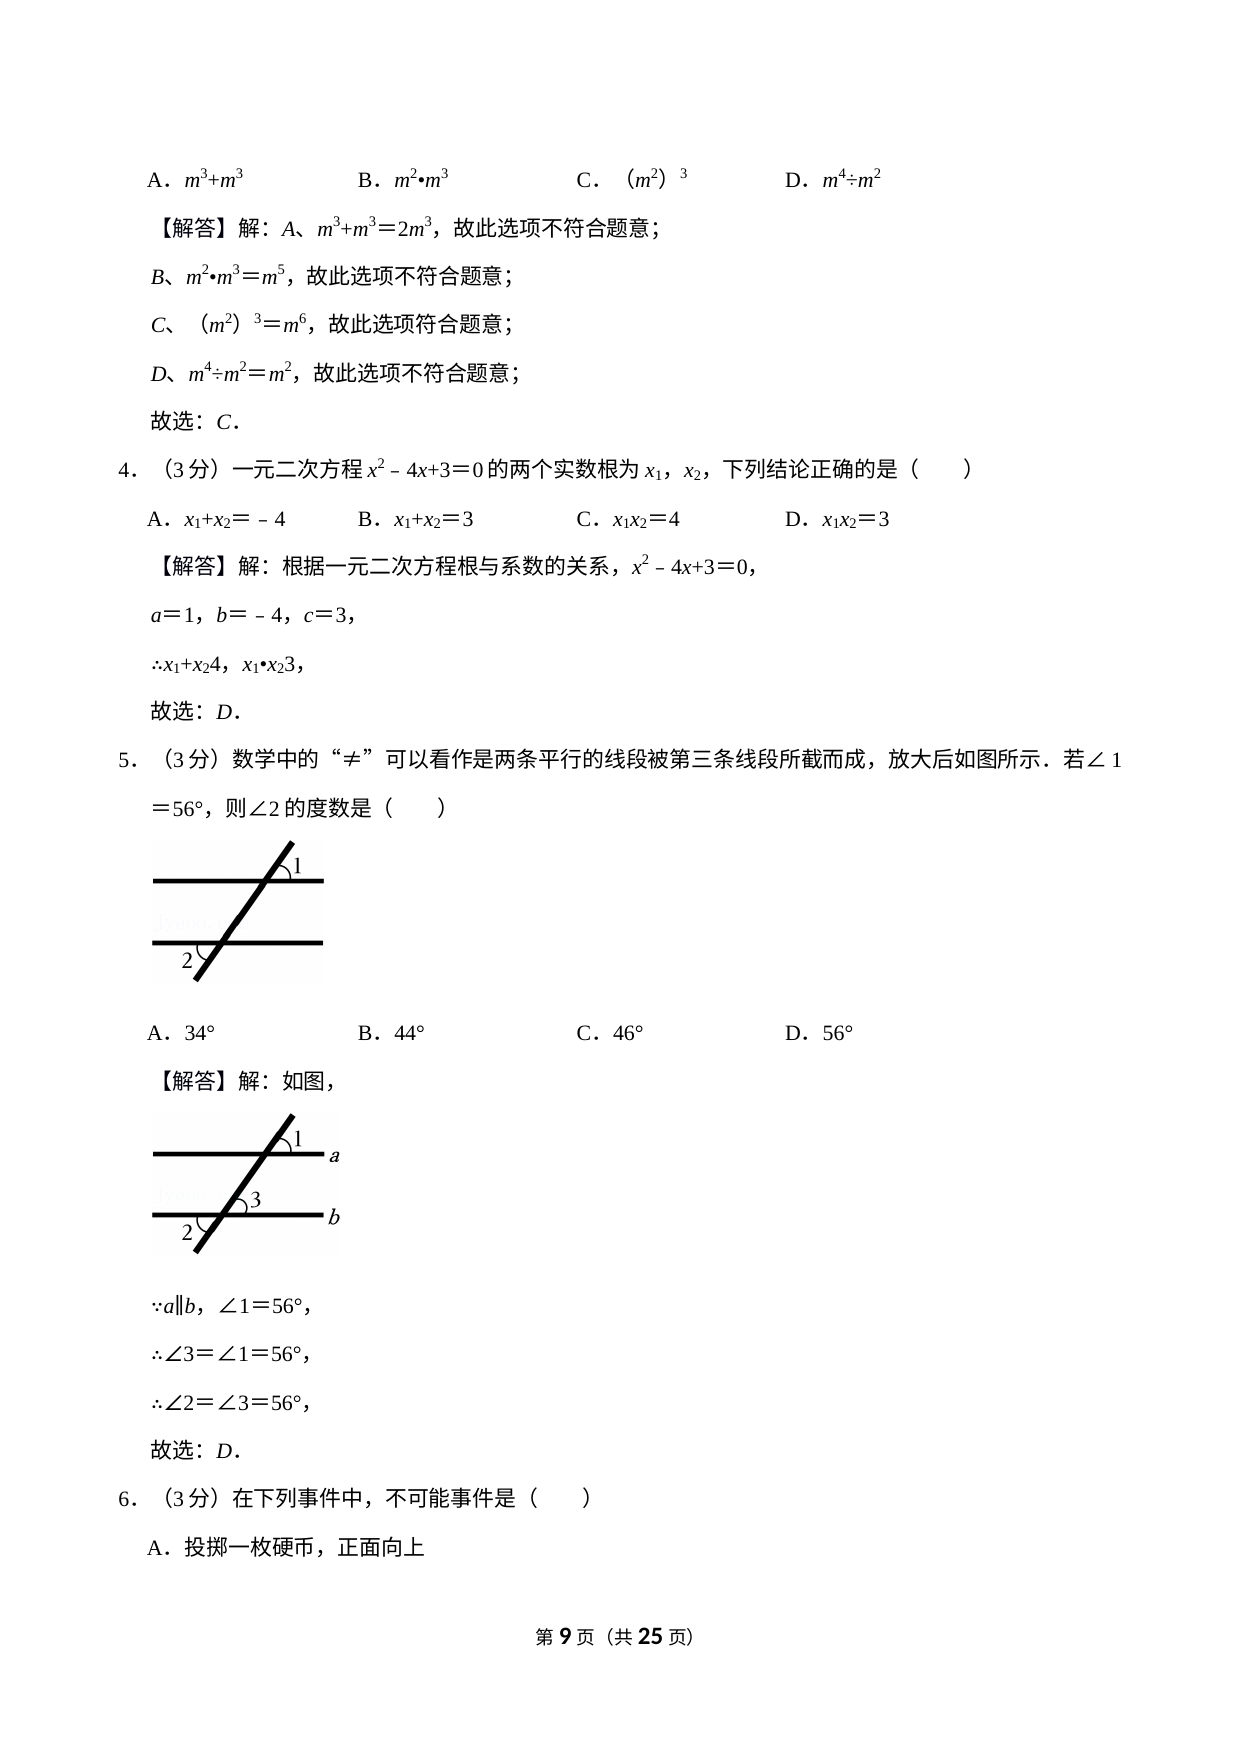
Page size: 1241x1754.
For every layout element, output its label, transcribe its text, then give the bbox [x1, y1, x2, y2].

text A．34° B．44° C．46° D．56° [118, 1015, 1122, 1047]
text 故选：D． [151, 694, 1122, 726]
text 故选：C． [151, 404, 1122, 436]
text A．投掷一枚硬币，正面向上 [118, 1529, 1122, 1562]
text 【解答】解：如图， [151, 1063, 1122, 1096]
text D、m4÷m2＝m2，故此选项不符合题意； [151, 355, 1122, 388]
text 【解答】解：A、m3+m3＝2m3，故此选项不符合题意； [151, 210, 1122, 243]
text ∴x1+x24，x1•x23， [151, 645, 1122, 678]
text 故选：D． [151, 1432, 1122, 1465]
text A．m3+m3 B．m2•m3 C．（m2）3 D．m4÷m2 [118, 162, 1122, 194]
text ∵a∥b，∠1＝56°， [151, 1287, 1122, 1320]
text 5．（3分）数学中的“≠”可以看作是两条平行的线段被第三条线段所截而成，放大后如图所示．若∠1＝56°，则∠2的度数是（ ） [118, 742, 1122, 823]
text ∴∠2＝∠3＝56°， [151, 1384, 1122, 1417]
text A．x1+x2＝﹣4 B．x1+x2＝3 C．x1x2＝4 D．x1x2＝3 [118, 500, 1122, 533]
text 【解答】解：根据一元二次方程根与系数的关系，x2﹣4x+3＝0， [151, 549, 1122, 581]
text 4．（3分）一元二次方程x2﹣4x+3＝0的两个实数根为x1，x2，下列结论正确的是（ ） [118, 452, 1122, 484]
text B、m2•m3＝m5，故此选项不符合题意； [151, 259, 1122, 291]
text a＝1，b＝﹣4，c＝3， [151, 597, 1122, 629]
text ∴∠3＝∠1＝56°， [151, 1336, 1122, 1368]
text C、（m2）3＝m6，故此选项符合题意； [151, 307, 1122, 339]
text 6．（3分）在下列事件中，不可能事件是（ ） [118, 1481, 1122, 1513]
